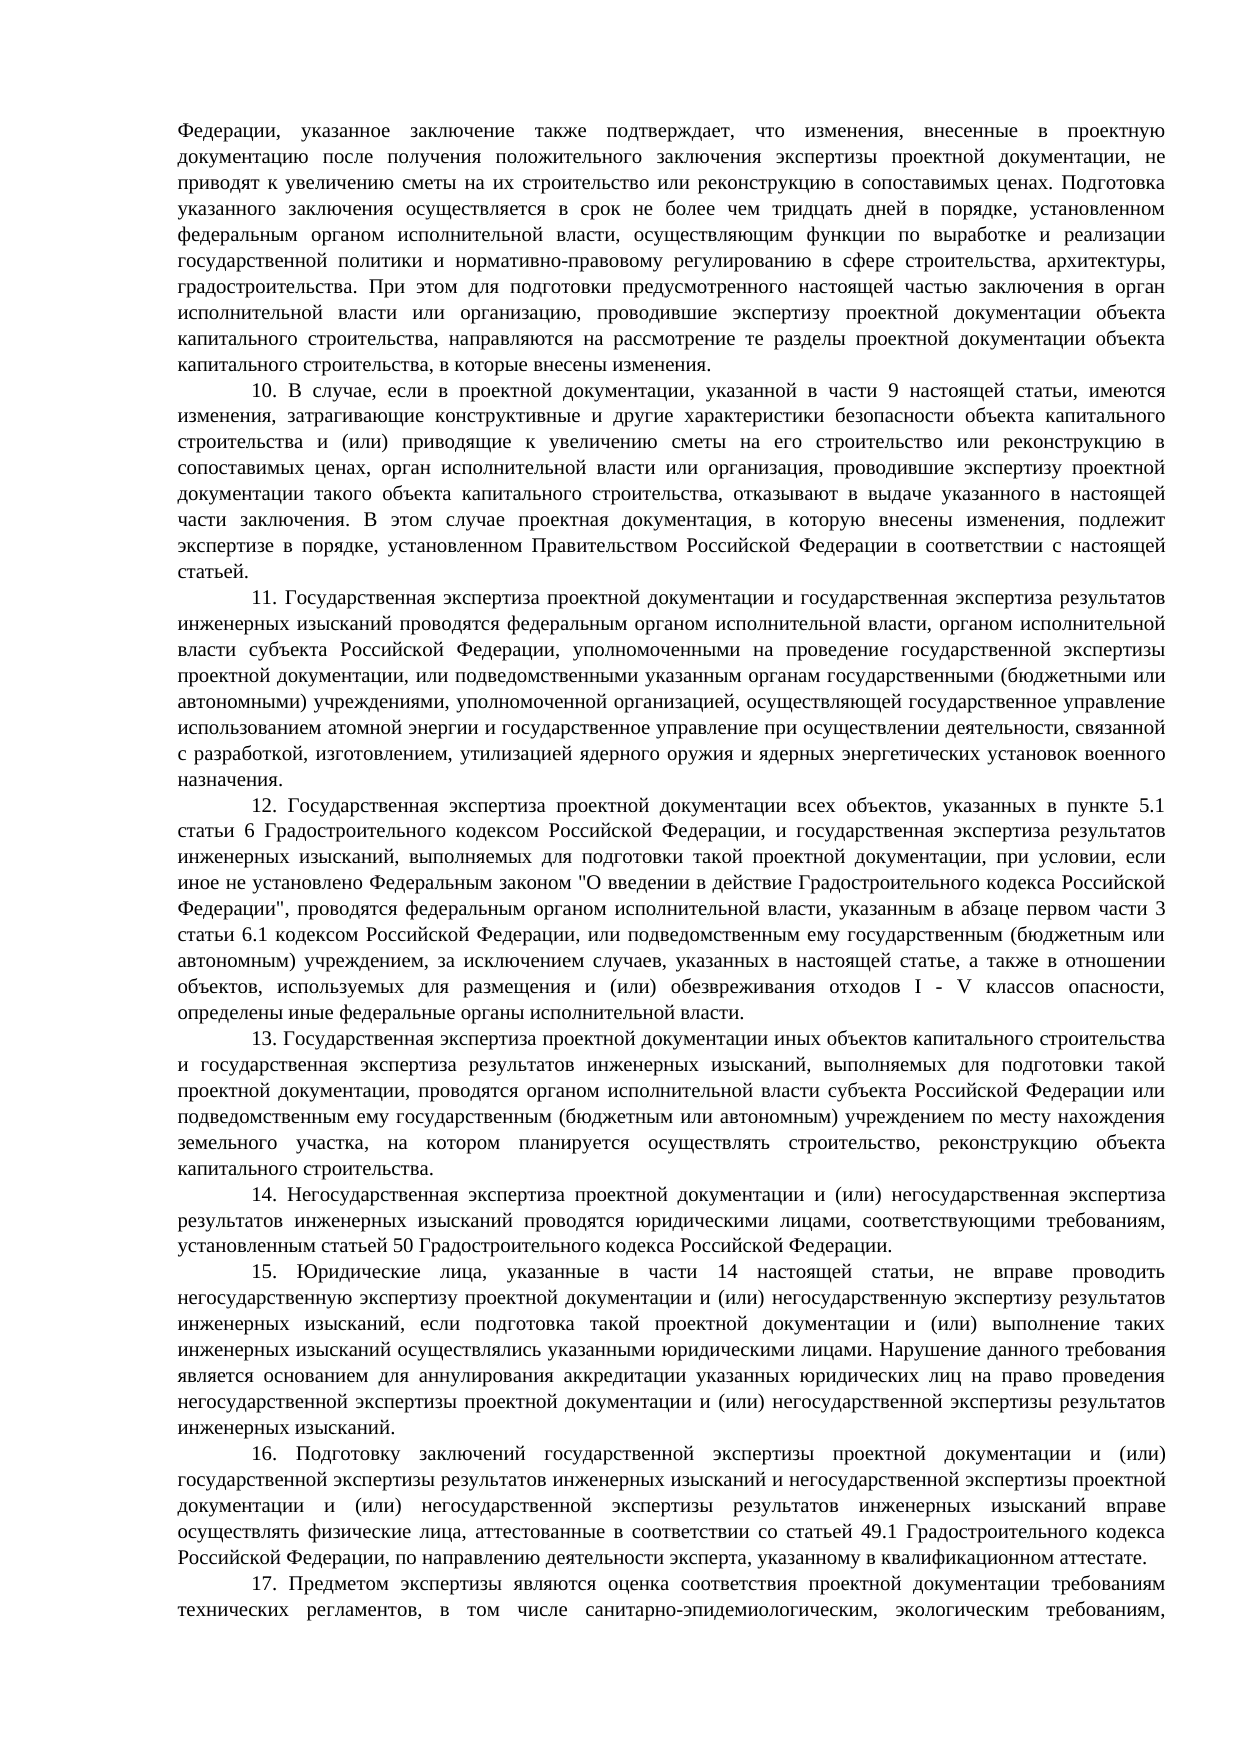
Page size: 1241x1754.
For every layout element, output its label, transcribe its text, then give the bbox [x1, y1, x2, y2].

text 11. Государственная экспертиза проектной документации и государственная экспертиза результатов инженерных изысканий проводятся федеральным органом исполнительной власти, органом исполнительной власти субъекта Российской Федерации, уполномоченными на проведение государственной экспертизы проектной документации, или подведомственными указанным органам государственными (бюджетными или автономными) учреждениями, уполномоченной организацией, осуществляющей государственное управление использованием атомной энергии и государственное управление при осуществлении деятельности, связанной с разработкой, изготовлением, утилизацией ядерного оружия и ядерных энергетических установок военного назначения. [177, 585, 1167, 791]
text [177, 1571, 1167, 1621]
text 16. Подготовку заключений государственной экспертизы проектной документации и (или) государственной экспертизы результатов инженерных изысканий и негосударственной экспертизы проектной документации и (или) негосударственной экспертизы результатов инженерных изысканий вправе осуществлять физические лица, аттестованные в соответствии со статьей 49.1 Градостроительного кодекса Российской Федерации, по направлению деятельности эксперта, указанному в квалификационном аттестате. [177, 1441, 1167, 1569]
text 14. Негосударственная экспертиза проектной документации и (или) негосударственная экспертиза результатов инженерных изысканий проводятся юридическими лицами, соответствующими требованиям, установленным статьей 50 Градостроительного кодекса Российской Федерации. [177, 1182, 1167, 1257]
text 15. Юридические лица, указанные в части 14 настоящей статьи, не вправе проводить негосударственную экспертизу проектной документации и (или) негосударственную экспертизу результатов инженерных изысканий, если подготовка такой проектной документации и (или) выполнение таких инженерных изысканий осуществлялись указанными юридическими лицами. Нарушение данного требования является основанием для аннулирования аккредитации указанных юридических лиц на право проведения негосударственной экспертизы проектной документации и (или) негосударственной экспертизы результатов инженерных изысканий. [177, 1259, 1167, 1439]
text 10. В случае, если в проектной документации, указанной в части 9 настоящей статьи, имеются изменения, затрагивающие конструктивные и другие характеристики безопасности объекта капитального строительства и (или) приводящие к увеличению сметы на его строительство или реконструкцию в сопоставимых ценах, орган исполнительной власти или организация, проводившие экспертизу проектной документации такого объекта капитального строительства, отказывают в выдаче указанного в настоящей части заключения. В этом случае проектная документация, в которую внесены изменения, подлежит экспертизе в порядке, установленном Правительством Российской Федерации в соответствии с настоящей статьей. [177, 377, 1167, 583]
text 12. Государственная экспертиза проектной документации всех объектов, указанных в пункте 5.1 статьи 6 Градостроительного кодексом Российской Федерации, и государственная экспертиза результатов инженерных изысканий, выполняемых для подготовки такой проектной документации, при условии, если иное не установлено Федеральным законом "О введении в действие Градостроительного кодекса Российской Федерации", проводятся федеральным органом исполнительной власти, указанным в абзаце первом части 3 статьи 6.1 кодексом Российской Федерации, или подведомственным ему государственным (бюджетным или автономным) учреждением, за исключением случаев, указанных в настоящей статье, а также в отношении объектов, используемых для размещения и (или) обезвреживания отходов I - V классов опасности, определены иные федеральные органы исполнительной власти. [177, 792, 1167, 1024]
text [177, 118, 1167, 376]
text 13. Государственная экспертиза проектной документации иных объектов капитального строительства и государственная экспертиза результатов инженерных изысканий, выполняемых для подготовки такой проектной документации, проводятся органом исполнительной власти субъекта Российской Федерации или подведомственным ему государственным (бюджетным или автономным) учреждением по месту нахождения земельного участка, на котором планируется осуществлять строительство, реконструкцию объекта капитального строительства. [177, 1026, 1167, 1180]
